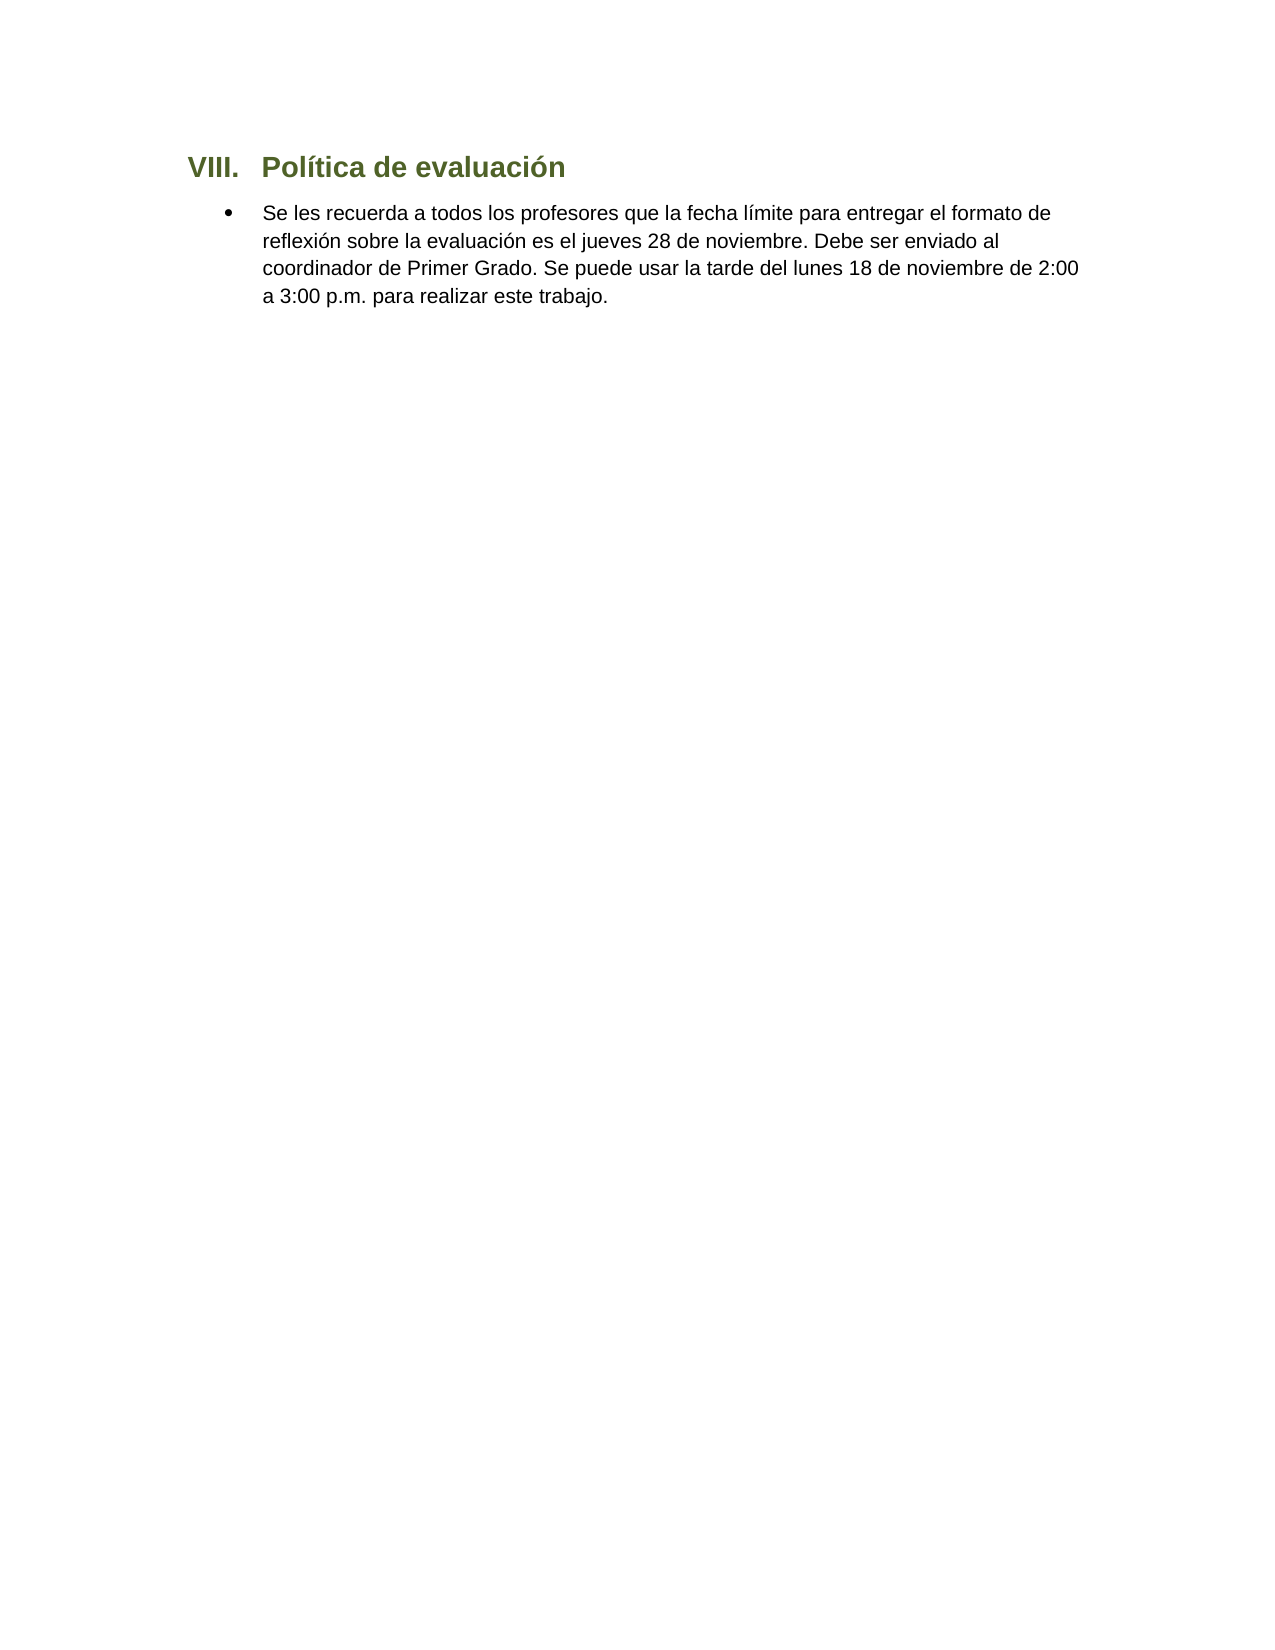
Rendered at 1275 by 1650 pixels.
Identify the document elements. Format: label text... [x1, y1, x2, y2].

subtitle Política de evaluación [187, 150, 1087, 183]
list Se les recuerda a todos los profesores que la fecha límite para entregar el formato de reflexión sobre la evaluación es el jueves 28 de noviembre. Debe ser enviado al coordinador de Primer Grado. Se puede usar la tarde del lunes 18 de noviembre de 2:00 a 3:00 p.m. para realizar este trabajo. [225, 201, 1087, 308]
